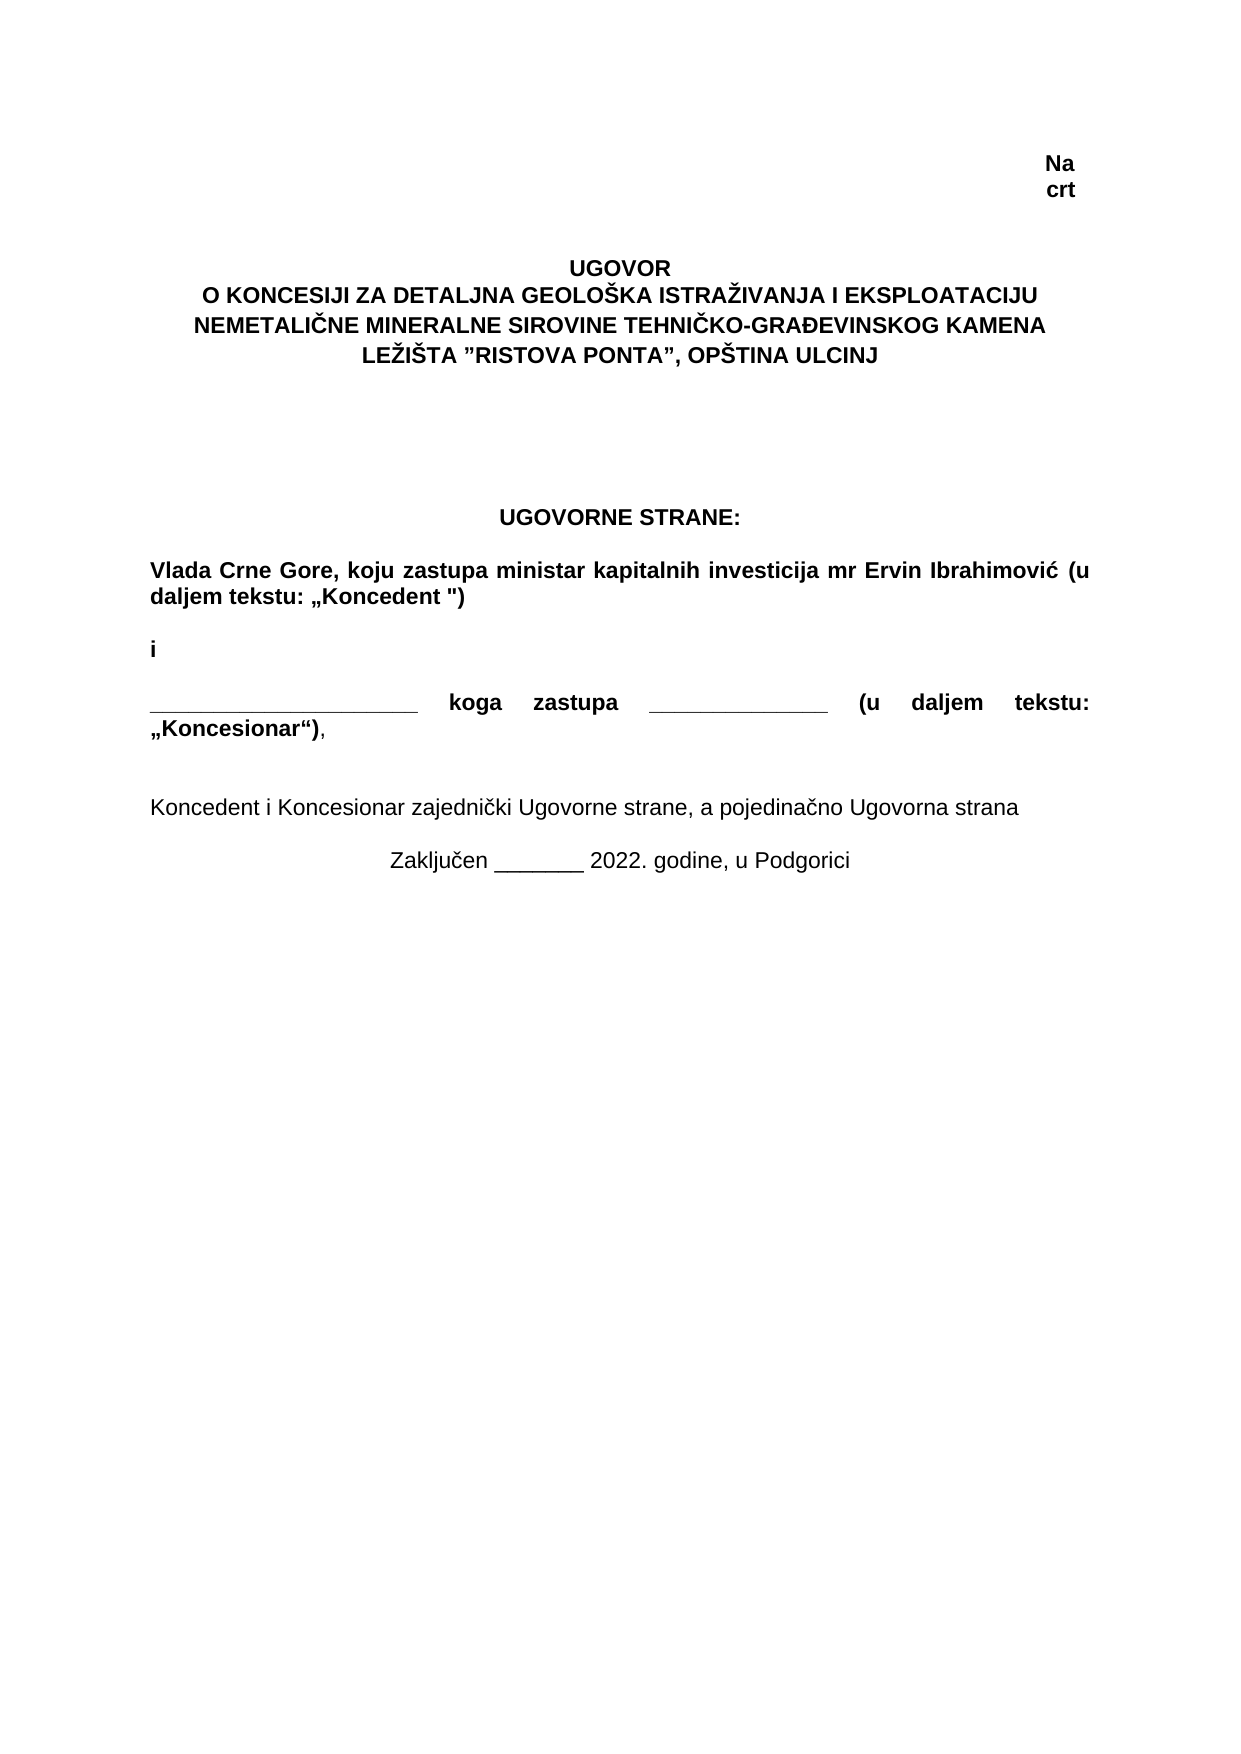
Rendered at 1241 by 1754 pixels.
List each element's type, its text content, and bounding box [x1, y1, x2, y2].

text i [150, 636, 1090, 662]
text Vlada Crne Gore, koju zastupa ministar kapitalnih investicija mr Ervin Ibrahimović (u daljem tekstu: „Koncedent ") [150, 557, 1090, 609]
text UGOVOR [165, 255, 1075, 282]
text Nacrt [165, 150, 1075, 203]
text Koncedent i Koncesionar zajednički Ugovorne strane, a pojedinačno Ugovorna strana [150, 794, 1090, 820]
text _____________________ koga zastupa ______________ (u daljem tekstu: „Koncesionar“), [150, 689, 1090, 741]
text O KONCESIJI ZA DETALJNA GEOLOŠKA ISTRAŽIVANJA I EKSPLOATACIJU NEMETALIČNE MINERALNE SIROVINE TEHNIČKO-GRAĐEVINSKOG KAMENA LEŽIŠTA ”RISTOVA PONTA”, OPŠTINA ULCINJ [150, 282, 1090, 368]
text UGOVORNE STRANE: [165, 504, 1075, 531]
text Zaključen _______ 2022. godine, u Podgorici [150, 847, 1090, 873]
